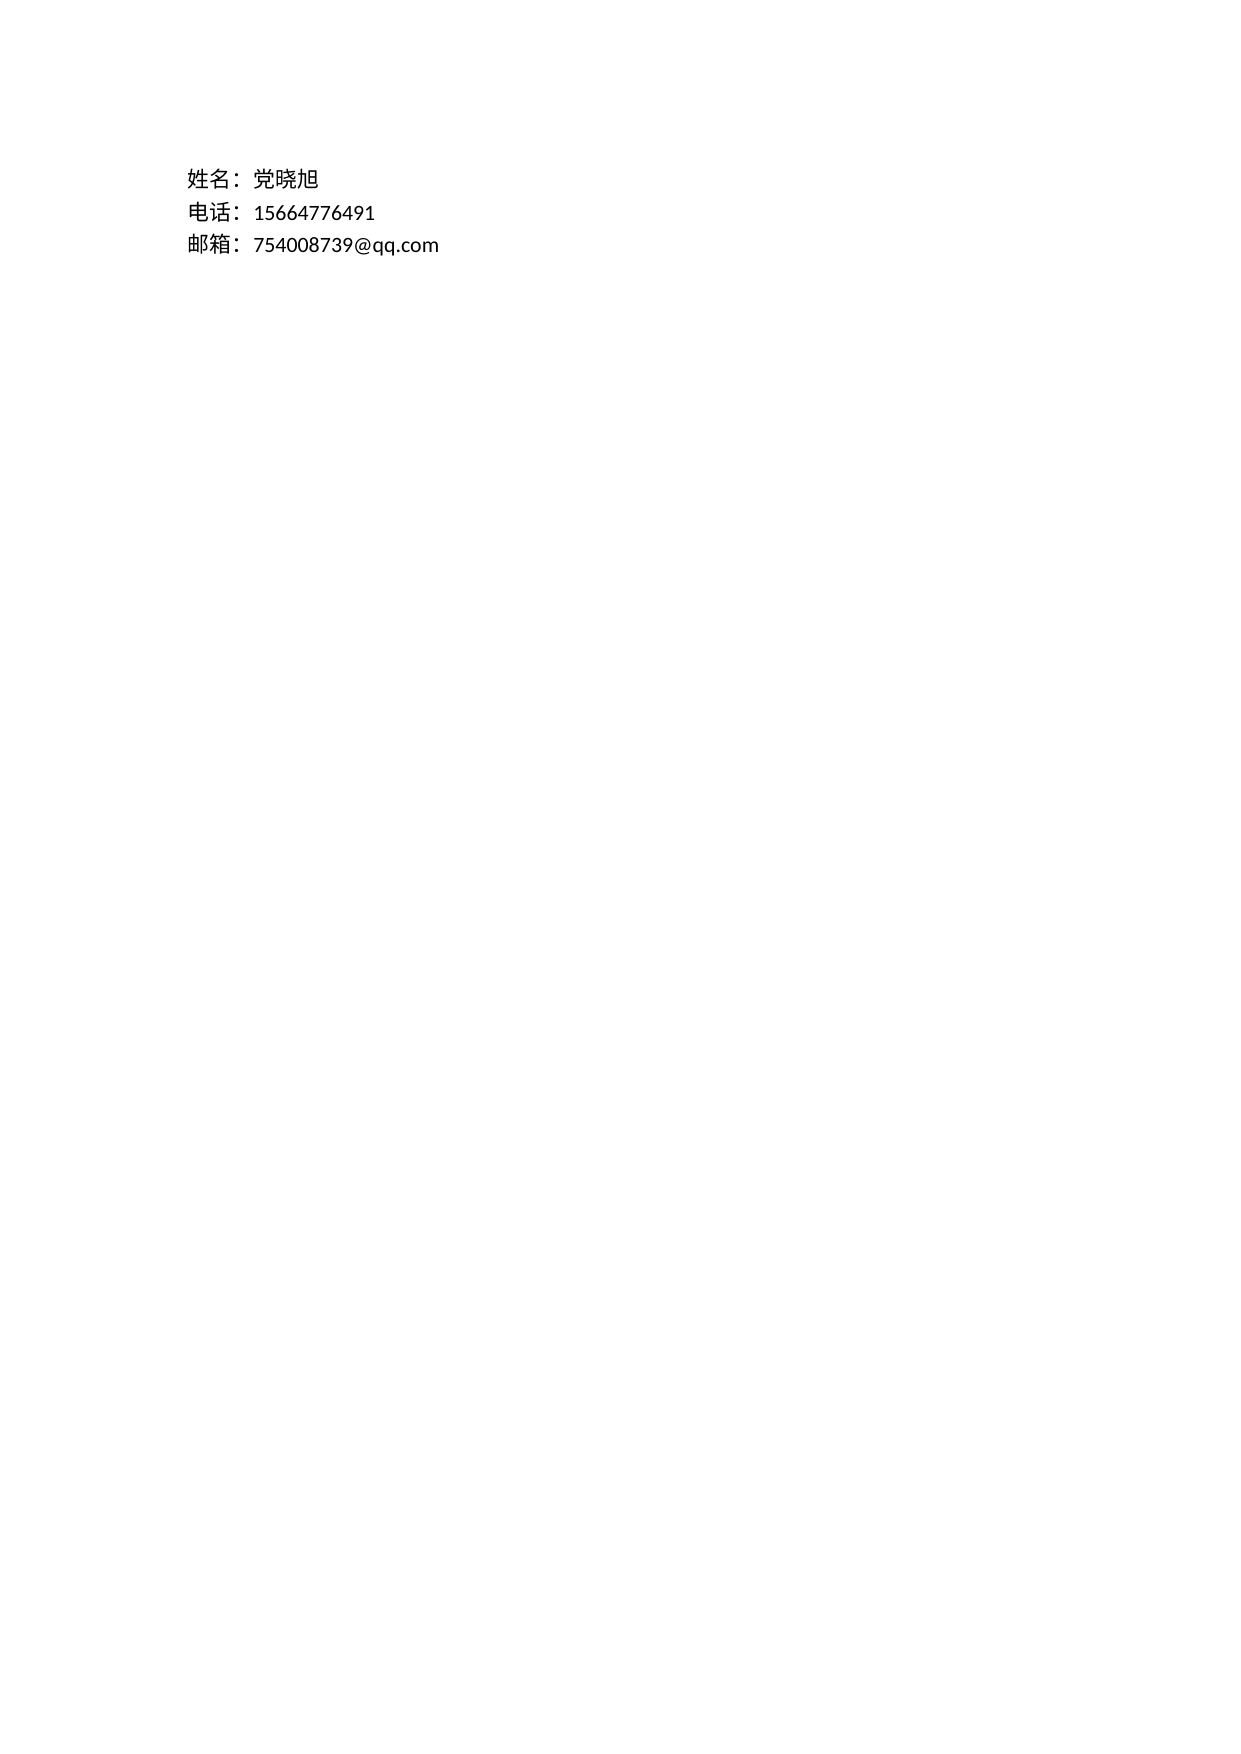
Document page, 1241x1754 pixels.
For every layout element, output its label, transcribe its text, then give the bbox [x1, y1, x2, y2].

text 姓名：党晓旭 [187, 162, 1053, 194]
text 电话：15664776491 [187, 194, 1053, 227]
text 邮箱：754008739@qq.com [187, 227, 1053, 259]
